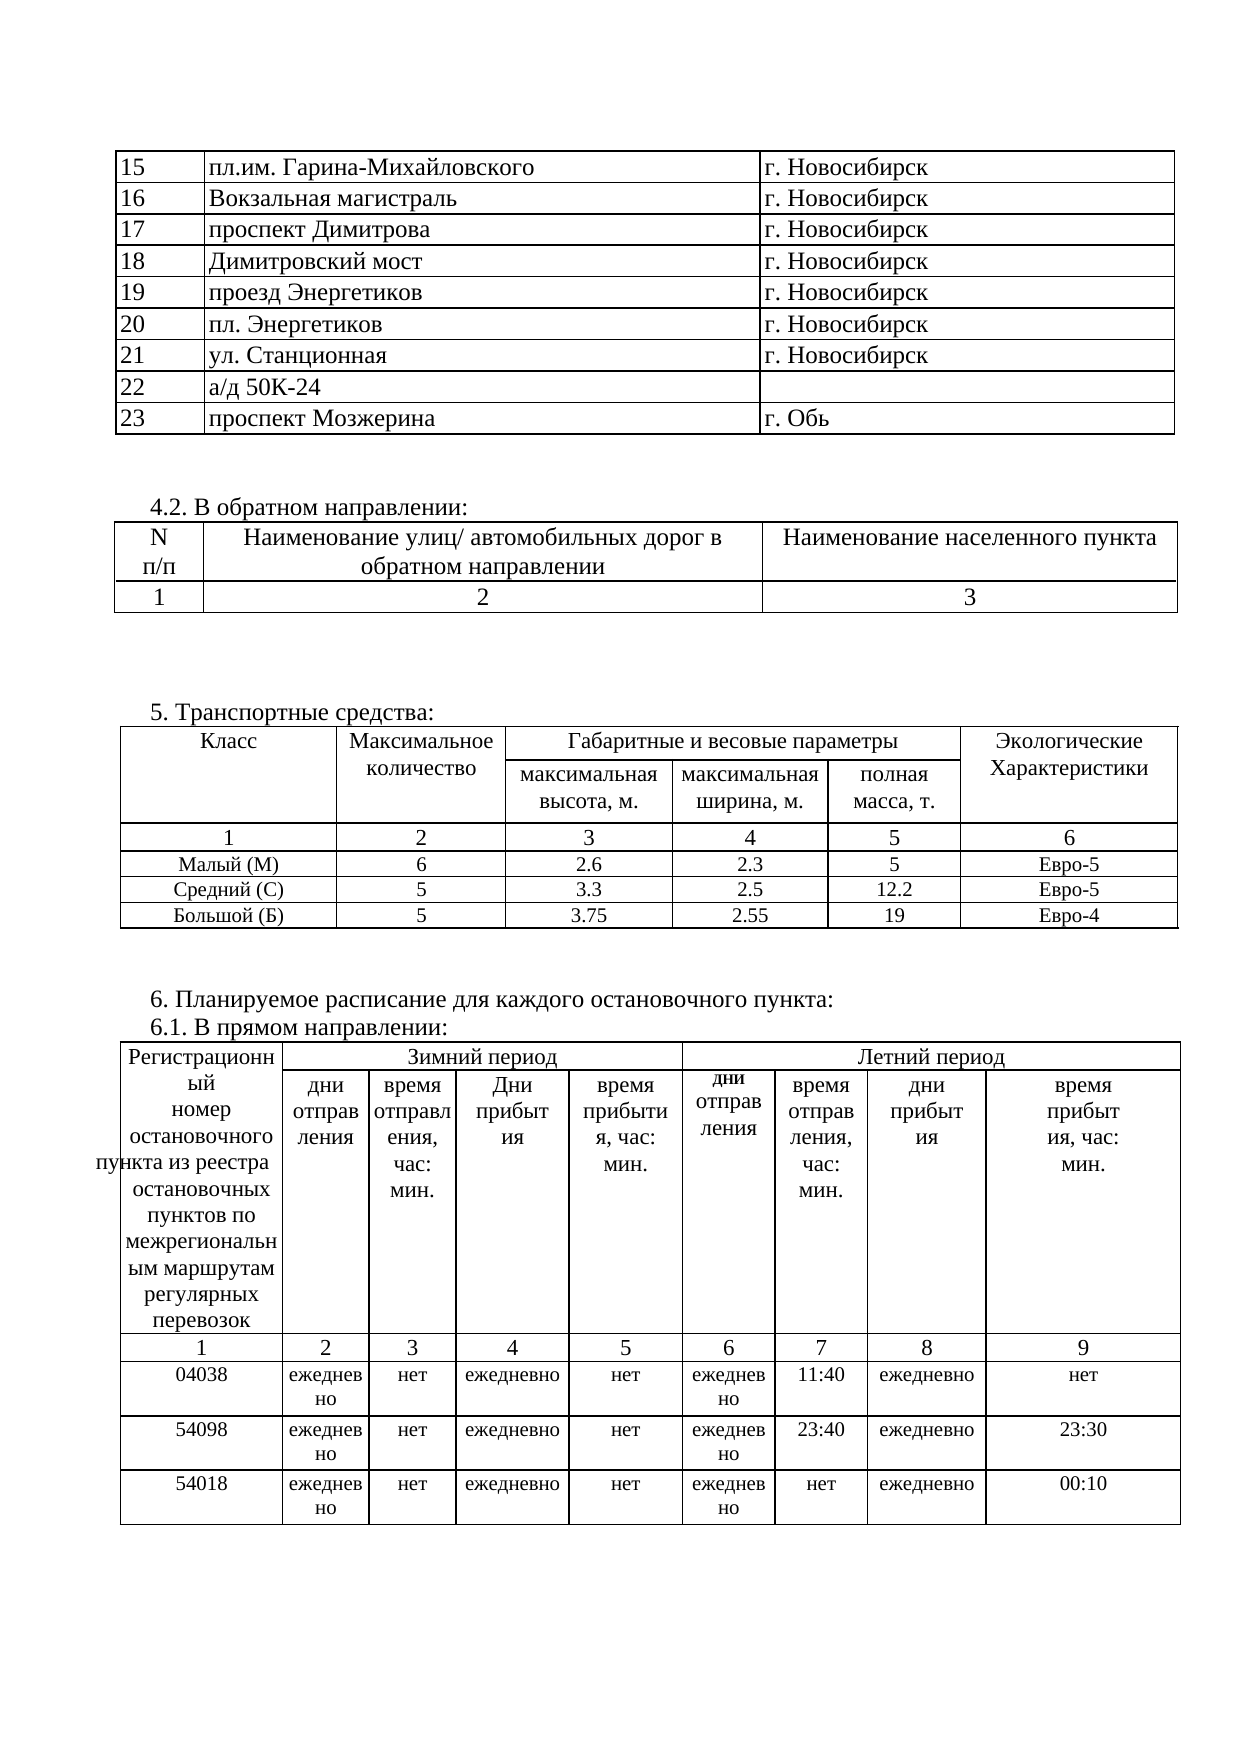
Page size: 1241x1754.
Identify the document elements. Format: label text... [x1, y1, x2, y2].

table_cell ежедневно [683, 1417, 774, 1469]
table_header Наименование улиц/ автомобильных дорог в обратном направлении [204, 523, 762, 580]
table_cell 6 [961, 824, 1177, 850]
table_cell проспект Димитрова [205, 215, 759, 244]
table_cell 5 [570, 1334, 682, 1361]
table_cell 19 [829, 903, 960, 927]
table_cell 20 [117, 309, 204, 339]
table_cell нет [370, 1471, 455, 1524]
table_cell 2 [337, 824, 505, 850]
table_cell 15 [117, 152, 204, 181]
table_cell г. Новосибирск [761, 183, 1174, 213]
table_cell Малый (М) [121, 852, 336, 876]
table_cell ежедневно [283, 1362, 368, 1415]
table_cell ежедневно [457, 1417, 568, 1469]
table_cell 54098 [121, 1417, 282, 1469]
table_cell 1 [121, 824, 336, 850]
table_cell нет [987, 1362, 1180, 1415]
table_header Экологические Характеристики [961, 727, 1177, 822]
table_header Максимальное количество [337, 727, 505, 822]
table_cell 17 [117, 215, 204, 244]
table_cell время отправл ения, час: мин. [370, 1071, 455, 1333]
table_cell г. Новосибирск [761, 340, 1174, 370]
table_cell ДНИ отправ ления [683, 1071, 774, 1333]
table_cell 1 [121, 1334, 282, 1361]
table_cell время отправ ления, час: мин. [776, 1071, 867, 1333]
table_cell Евро-5 [961, 852, 1177, 876]
table_cell 4 [673, 824, 827, 850]
table_cell 5 [829, 824, 960, 850]
table_cell время прибыт ия, час: мин. [987, 1071, 1180, 1333]
table_cell 8 [868, 1334, 985, 1361]
table_cell 22 [117, 372, 204, 402]
table_cell г. Обь [761, 403, 1174, 433]
table_cell 5 [829, 852, 960, 876]
table_cell ул. Станционная [205, 340, 759, 370]
table_cell 3 [370, 1334, 455, 1361]
table_cell Евро-5 [961, 877, 1177, 901]
table_cell 2.3 [673, 852, 827, 876]
table_cell 4 [457, 1334, 568, 1361]
table_cell нет [370, 1417, 455, 1469]
table_cell максимальная высота, м. [506, 761, 672, 822]
table_cell 04038 [121, 1362, 282, 1415]
table_cell ежедневно [283, 1471, 368, 1524]
table_header Регистрационный номер остановочного пункта из реестра остановочных пунктов по межрегиональным маршрутам регулярных перевозок [121, 1043, 282, 1333]
table_cell 6 [683, 1334, 774, 1361]
table_cell 2 [283, 1334, 368, 1361]
table_cell время прибыти я, час: мин. [570, 1071, 682, 1333]
table_cell Димитровский мост [205, 246, 759, 276]
table_cell дни отправ ления [283, 1071, 368, 1333]
text 6.1. В прямом направлении: [150, 1012, 1090, 1041]
table_header Габаритные и весовые параметры [506, 727, 960, 759]
table_cell 5 [337, 903, 505, 927]
table_cell ежедневно [683, 1362, 774, 1415]
table_cell ежедневно [868, 1362, 985, 1415]
table_cell 7 [776, 1334, 867, 1361]
table_cell г. Новосибирск [761, 309, 1174, 339]
table_cell 23 [117, 403, 204, 433]
table_cell проезд Энергетиков [205, 277, 759, 307]
table_cell г. Новосибирск [761, 277, 1174, 307]
table_cell 23:40 [776, 1417, 867, 1469]
table_cell 19 [117, 277, 204, 307]
table_cell 1 [115, 581, 203, 611]
table_cell нет [570, 1417, 682, 1469]
table_cell 2.6 [506, 852, 672, 876]
table_cell ежедневно [868, 1417, 985, 1469]
table_header Наименование населенного пункта [763, 523, 1177, 580]
table_cell 11:40 [776, 1362, 867, 1415]
table_cell 00:10 [987, 1471, 1180, 1524]
table_cell ежедневно [457, 1362, 568, 1415]
table_cell [761, 372, 1174, 402]
table_cell полная масса, т. [829, 761, 960, 822]
text 6. Планируемое расписание для каждого остановочного пункта: [150, 984, 1090, 1012]
table_cell нет [776, 1471, 867, 1524]
table_cell г. Новосибирск [761, 152, 1174, 181]
table_cell 2.5 [673, 877, 827, 901]
table_cell ежедневно [457, 1471, 568, 1524]
table_cell ежедневно [683, 1471, 774, 1524]
table_header Летний период [683, 1043, 1180, 1069]
table_cell 3.3 [506, 877, 672, 901]
text 4.2. В обратном направлении: [150, 492, 1090, 521]
table_cell максимальная ширина, м. [673, 761, 827, 822]
table_cell 23:30 [987, 1417, 1180, 1469]
table_header Класс [121, 727, 336, 822]
table_cell г. Новосибирск [761, 246, 1174, 276]
table_cell нет [370, 1362, 455, 1415]
table_cell Большой (Б) [121, 903, 336, 927]
table_cell проспект Мозжерина [205, 403, 759, 433]
table_cell 3 [506, 824, 672, 850]
table_cell пл. Энергетиков [205, 309, 759, 339]
table_cell 2 [204, 582, 762, 611]
table_cell 2.55 [673, 903, 827, 927]
table_cell 9 [987, 1334, 1180, 1361]
table_cell дни прибыт ия [868, 1071, 985, 1333]
table_cell Евро-4 [961, 903, 1177, 927]
table_cell нет [570, 1471, 682, 1524]
table_cell Средний (С) [121, 877, 336, 901]
table_cell 18 [117, 246, 204, 276]
text 5. Транспортные средства: [150, 697, 1090, 726]
table_cell пл.им. Гарина-Михайловского [205, 152, 759, 181]
table_cell 12.2 [829, 877, 960, 901]
table_cell г. Новосибирск [761, 215, 1174, 244]
table_cell ежедневно [868, 1471, 985, 1524]
table_cell а/д 50К-24 [205, 372, 759, 402]
table_cell Дни прибыт ия [457, 1071, 568, 1333]
table_header Зимний период [283, 1043, 682, 1069]
table_cell 16 [117, 183, 204, 213]
table_cell 54018 [121, 1471, 282, 1524]
table_cell 6 [337, 852, 505, 876]
table_cell нет [570, 1362, 682, 1415]
table_header N п/п [115, 523, 203, 580]
table_cell 3 [763, 580, 1177, 611]
table_cell Вокзальная магистраль [205, 183, 759, 213]
table_cell 3.75 [506, 903, 672, 927]
table_cell 5 [337, 877, 505, 901]
table_cell 21 [117, 340, 204, 370]
table_cell ежедневно [283, 1417, 368, 1469]
